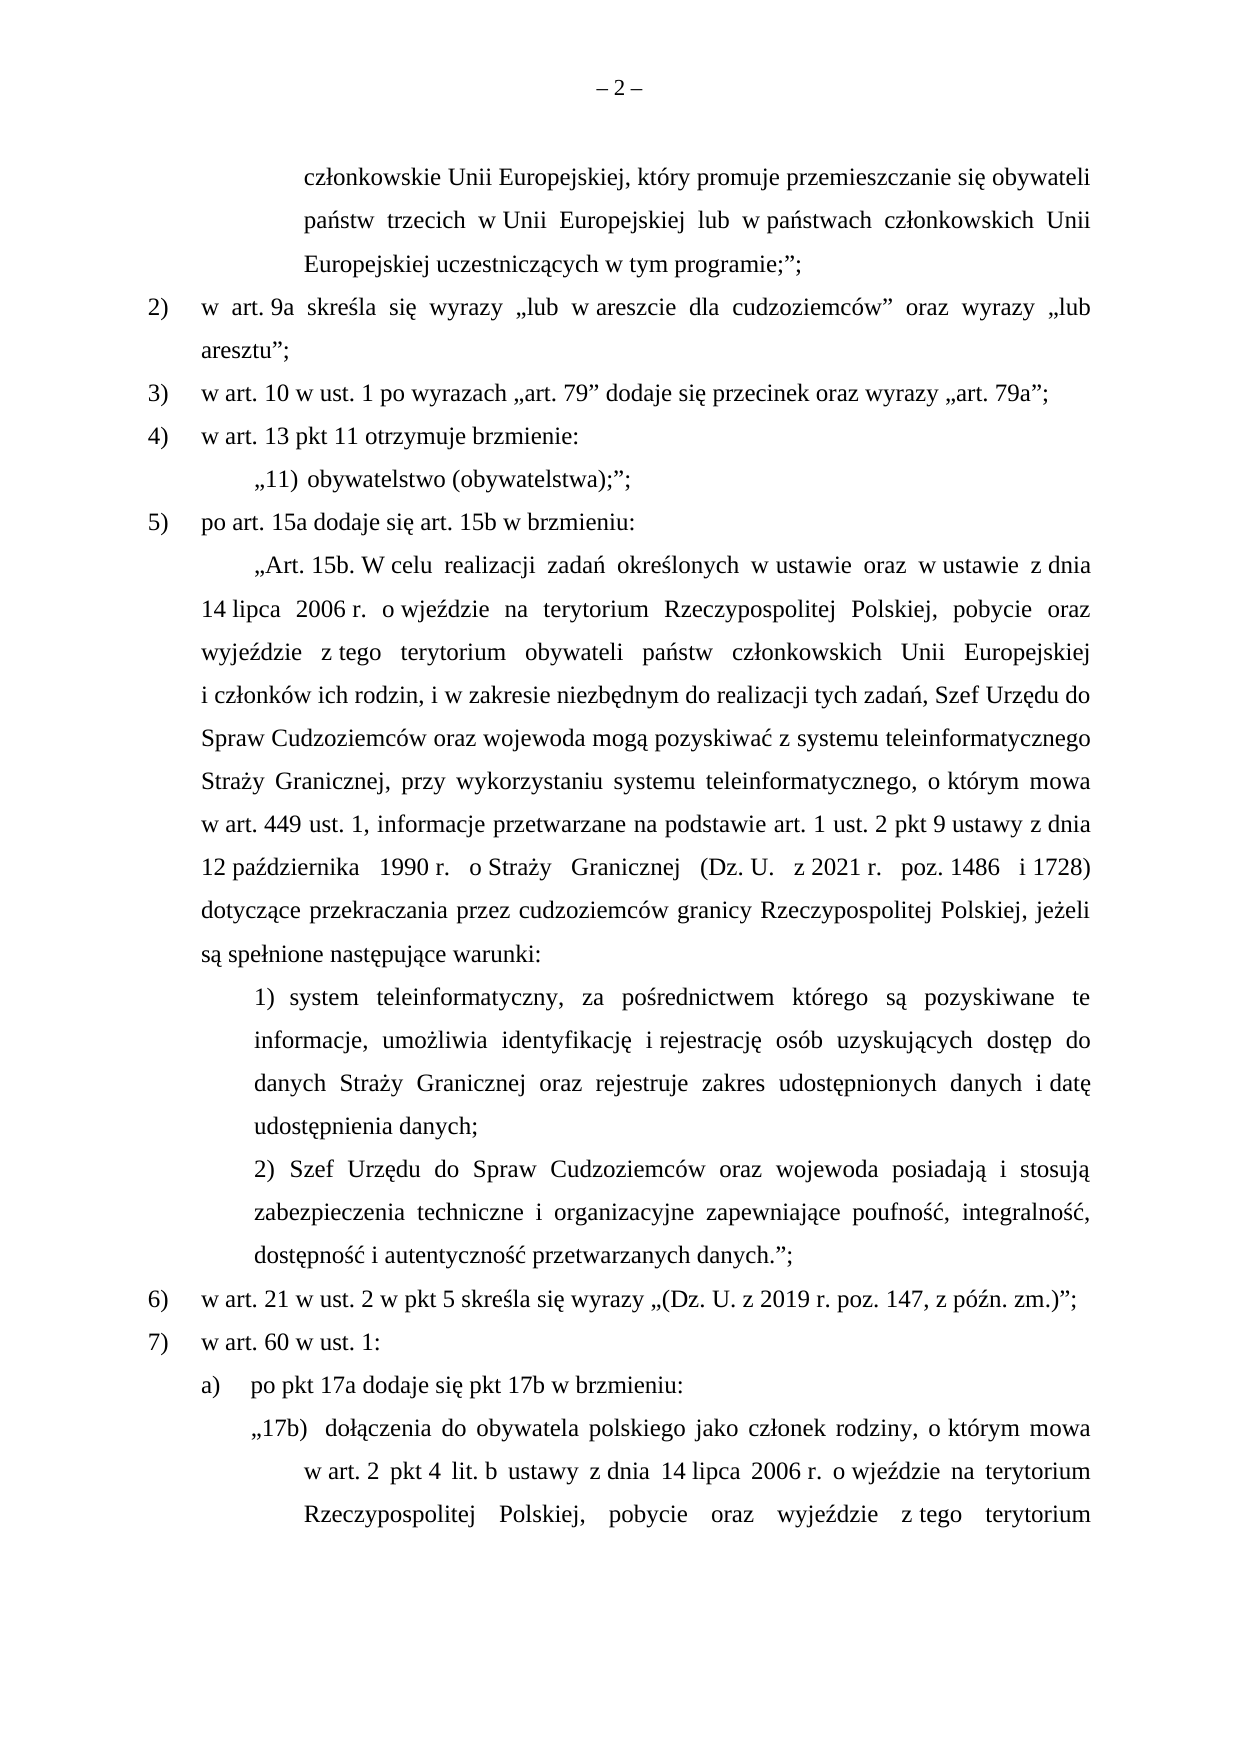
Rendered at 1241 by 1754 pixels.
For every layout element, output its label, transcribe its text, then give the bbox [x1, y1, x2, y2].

text 1) system teleinformatyczny, za pośrednictwem którego są pozyskiwane te informacje, umożliwia identyfikację i rejestrację osób uzyskujących dostęp do danych Straży Granicznej oraz rejestruje zakres udostępnionych danych i datę udostępnienia danych; [254, 982, 1091, 1140]
text 2) w art. 9a skreśla się wyrazy „lub w areszcie dla cudzoziemców” oraz wyrazy „lub aresztu”; [148, 292, 1091, 364]
text „18b) unijny program lub program wielostronny obejmujący środki w zakresie mobilności – program finansowany przez Unię Europejską lub przez państwa członkowskie Unii Europejskiej, który promuje przemieszczanie się obywateli państw trzecich w Unii Europejskiej lub w państwach członkowskich Unii Europejskiej uczestniczących w tym programie;”; [251, 162, 1091, 277]
text 4) w art. 13 pkt 11 otrzymuje brzmienie: [148, 421, 1091, 450]
text „Art. 15b. W celu realizacji zadań określonych w ustawie oraz w ustawie z dnia 14 lipca 2006 r. o wjeździe na terytorium Rzeczypospolitej Polskiej, pobycie oraz wyjeździe z tego terytorium obywateli państw członkowskich Unii Europejskiej i członków ich rodzin, i w zakresie niezbędnym do realizacji tych zadań, Szef Urzędu do Spraw Cudzoziemców oraz wojewoda mogą pozyskiwać z systemu teleinformatycznego Straży Granicznej, przy wykorzystaniu systemu teleinformatycznego, o którym mowa w art. 449 ust. 1, informacje przetwarzane na podstawie art. 1 ust. 2 pkt 9 ustawy z dnia 12 października 1990 r. o Straży Granicznej (Dz. U. z 2021 r. poz. 1486 i 1728) dotyczące przekraczania przez cudzoziemców granicy Rzeczypospolitej Polskiej, jeżeli są spełnione następujące warunki: [201, 551, 1091, 967]
text 2) Szef Urzędu do Spraw Cudzoziemców oraz wojewoda posiadają i stosują zabezpieczenia techniczne i organizacyjne zapewniające poufność, integralność, dostępność i autentyczność przetwarzanych danych.”; [254, 1154, 1091, 1269]
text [251, 1413, 1091, 1528]
text 7) w art. 60 w ust. 1: [148, 1327, 1091, 1356]
text 5) po art. 15a dodaje się art. 15b w brzmieniu: [148, 507, 1091, 536]
text 3) w art. 10 w ust. 1 po wyrazach „art. 79” dodaje się przecinek oraz wyrazy „art. 79a”; [148, 378, 1091, 407]
text a) po pkt 17a dodaje się pkt 17b w brzmieniu: [201, 1370, 1091, 1399]
text „11) obywatelstwo (obywatelstwa);”; [254, 464, 1091, 493]
text 6) w art. 21 w ust. 2 w pkt 5 skreśla się wyrazy „(Dz. U. z 2019 r. poz. 147, z późn. zm.)”; [148, 1284, 1091, 1312]
